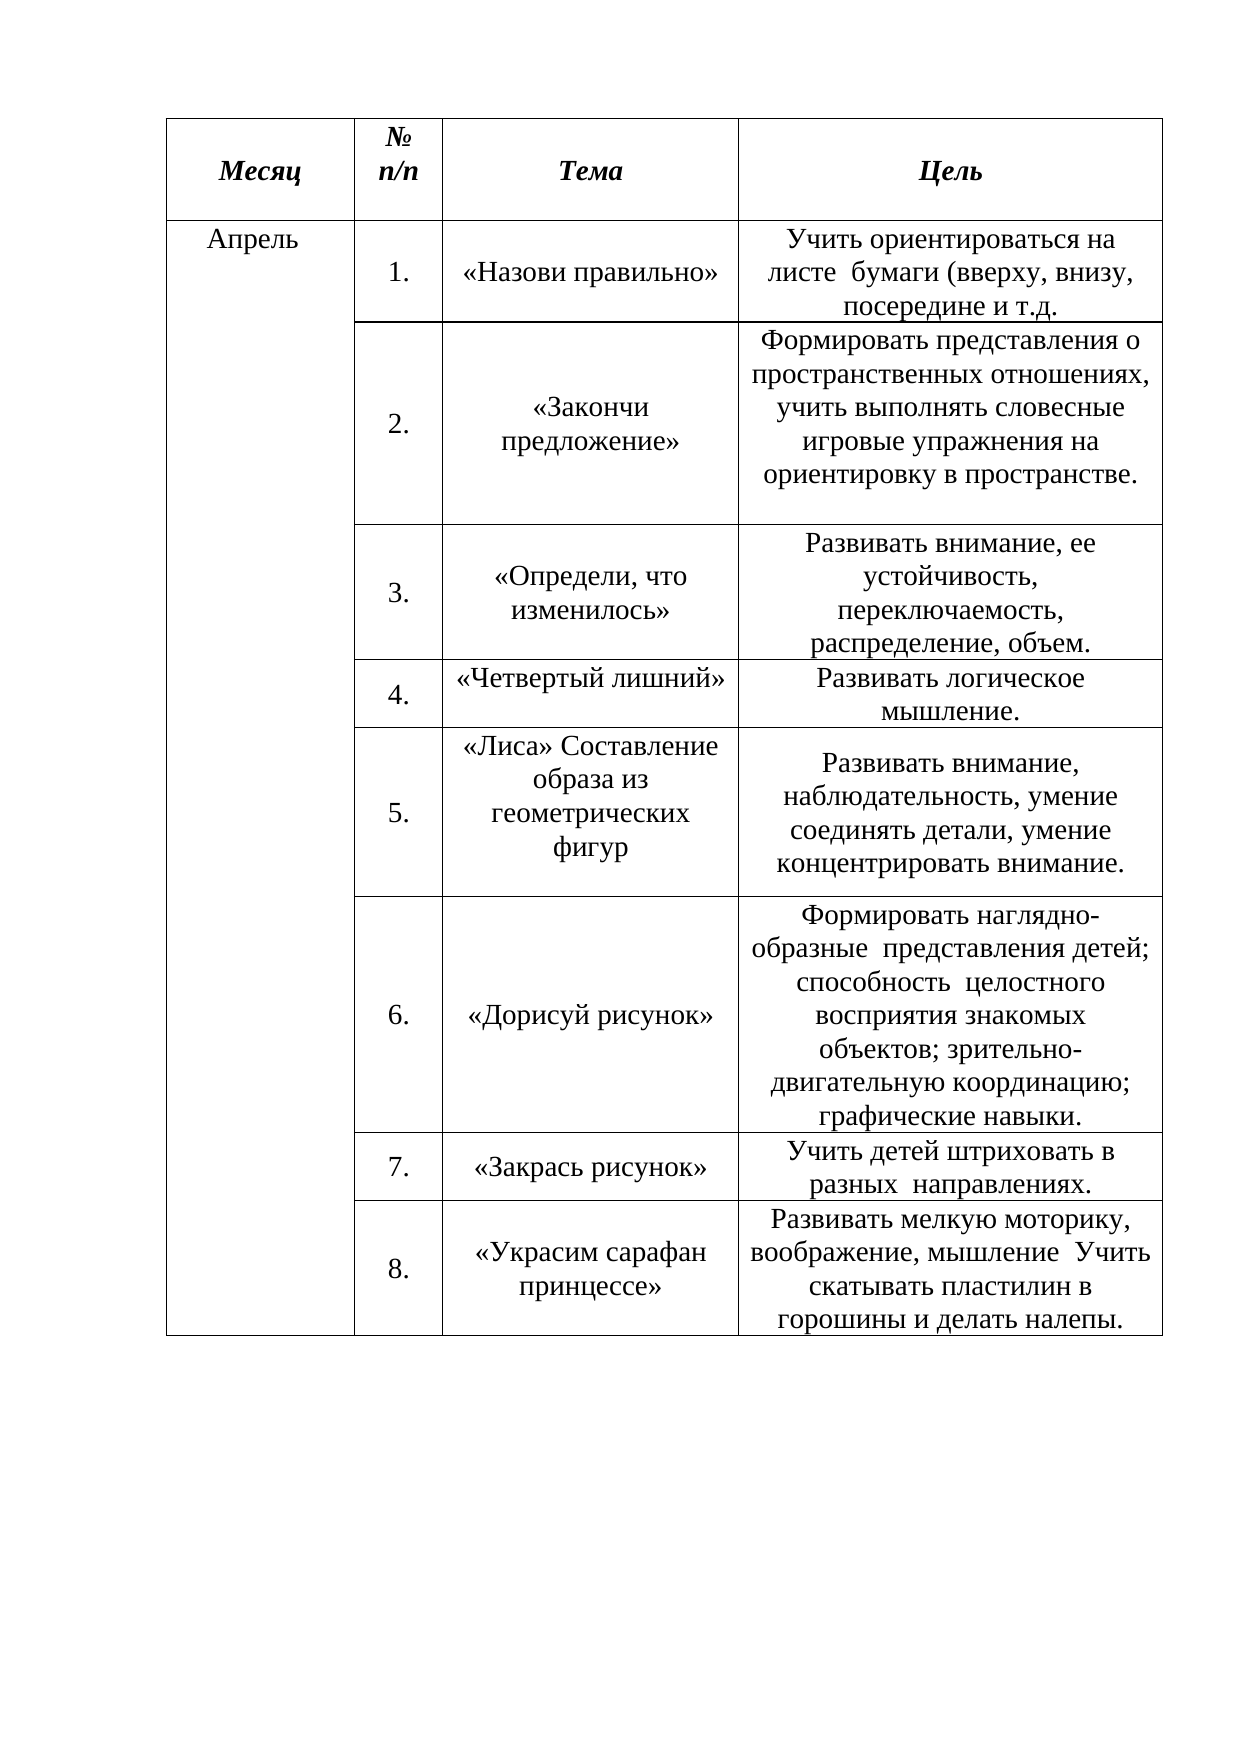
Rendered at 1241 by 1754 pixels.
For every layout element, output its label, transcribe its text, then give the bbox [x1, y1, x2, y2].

table_cell «Четвертый лишний» [443, 660, 738, 727]
table_cell Апрель [167, 221, 354, 1335]
table_cell 7. [355, 1133, 442, 1200]
table_cell 4. [355, 660, 442, 727]
table_cell Развивать мелкую моторику, воображение, мышление Учить скатывать пластилин в горошины и делать налепы. [739, 1201, 1162, 1335]
table_cell «Определи, что изменилось» [443, 525, 738, 659]
table_cell Формировать наглядно-образные представления детей; способность целостного восприятия знакомых объектов; зрительно-двигательную координацию; графические навыки. [739, 897, 1162, 1132]
table_cell Учить ориентироваться на листе бумаги (вверху, внизу, посередине и т.д. [739, 221, 1162, 321]
table_cell Учить детей штриховать в разных направлениях. [739, 1133, 1162, 1200]
table_cell Развивать логическое мышление. [739, 660, 1162, 727]
table_cell «Закрась рисунок» [443, 1133, 738, 1200]
table_cell «Назови правильно» [443, 221, 738, 321]
table_cell Развивать внимание, ее устойчивость, переключаемость, распределение, объем. [739, 525, 1162, 659]
table_cell Развивать внимание, наблюдательность, умение соединять детали, умение концентрировать внимание. [739, 728, 1162, 896]
table_cell «Лиса» Составление образа из геометрических фигур [443, 728, 738, 896]
table_cell 5. [355, 728, 442, 896]
table_header Цель [739, 119, 1162, 220]
table_header Месяц [167, 119, 354, 220]
table_cell 8. [355, 1201, 442, 1335]
table_cell «Дорисуй рисунок» [443, 897, 738, 1132]
table_cell 1. [355, 221, 442, 321]
table_cell 6. [355, 897, 442, 1132]
table_header Тема [443, 119, 738, 220]
table_cell 3. [355, 525, 442, 659]
table_header № п/п [355, 119, 442, 220]
table_cell 2. [355, 323, 442, 524]
table_cell «Закончи предложение» [443, 323, 738, 524]
table_cell «Украсим сарафан принцессе» [443, 1201, 738, 1335]
table_cell Формировать представления о пространственных отношениях, учить выполнять словесные игровые упражнения на ориентировку в пространстве. [739, 323, 1162, 524]
